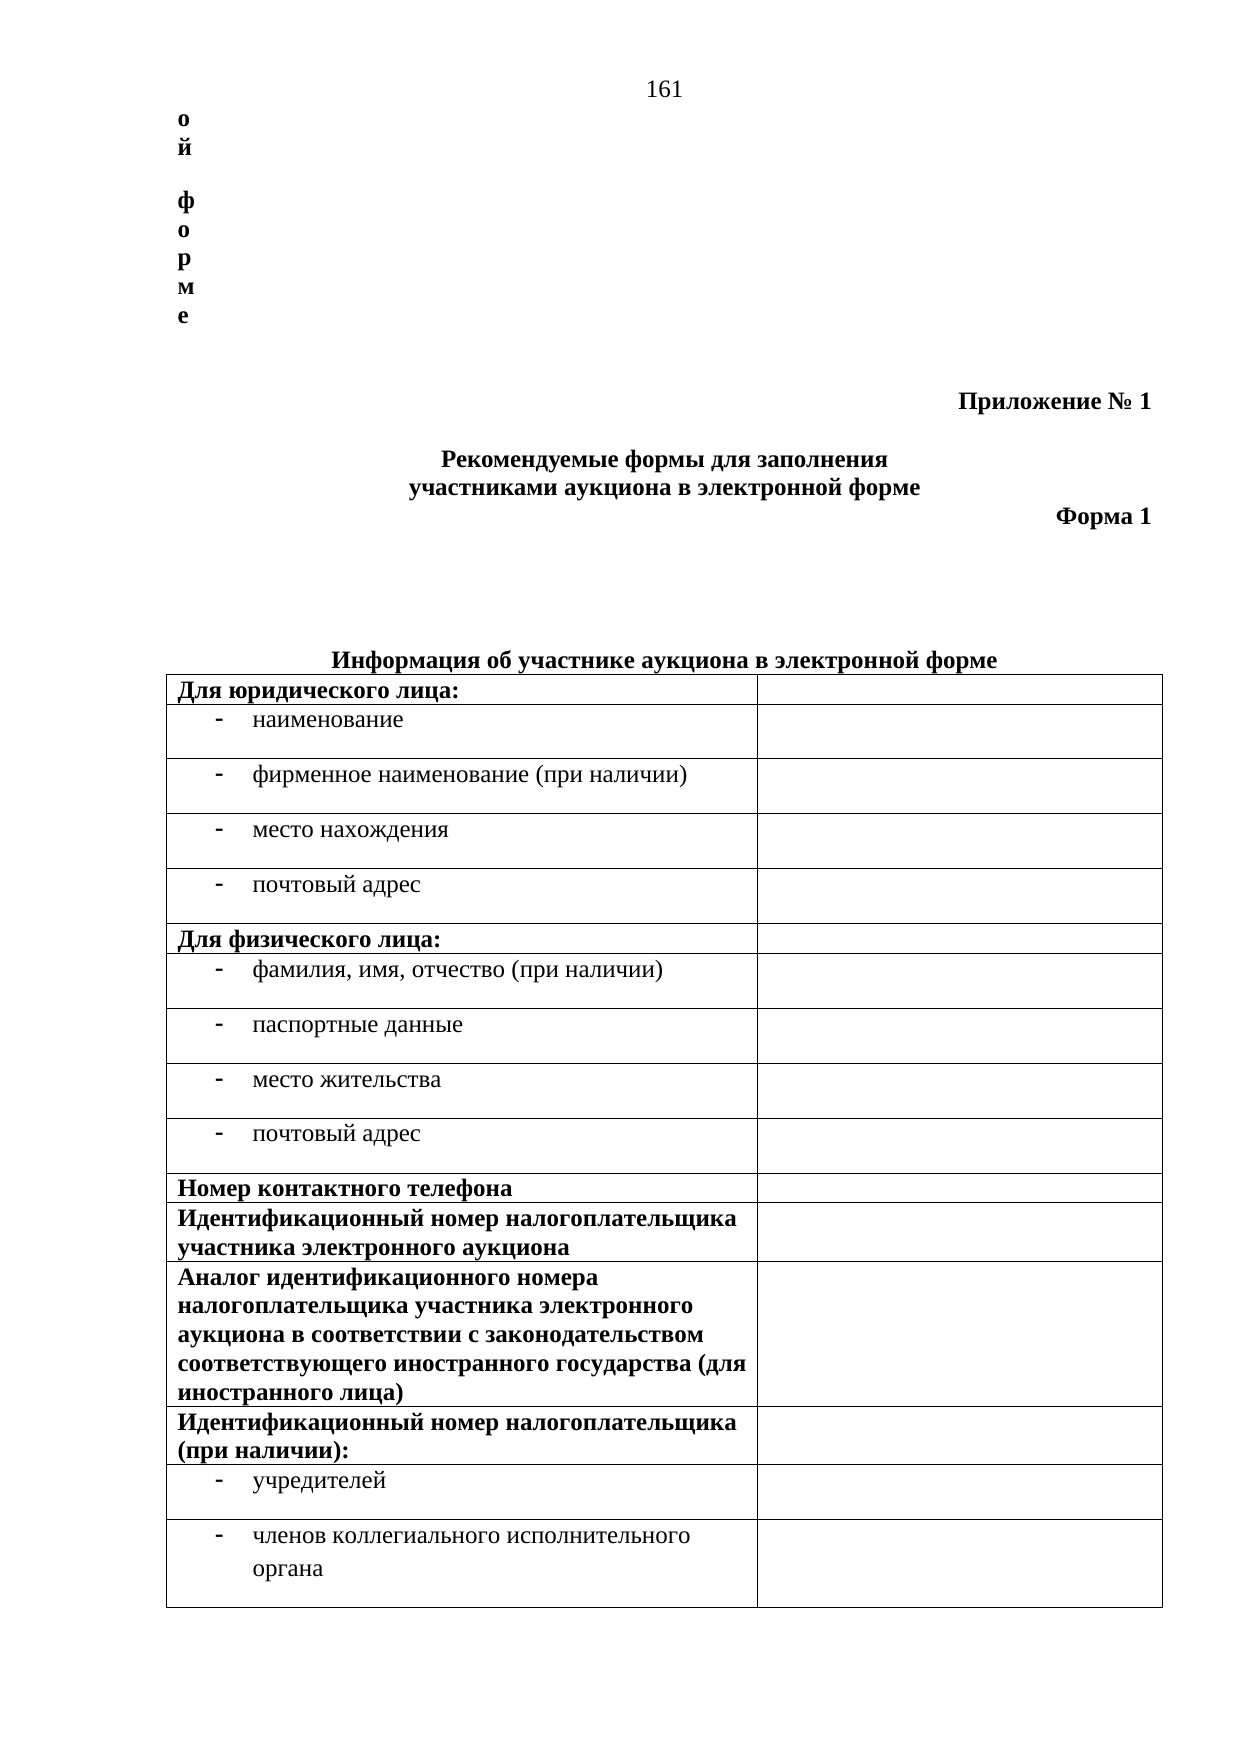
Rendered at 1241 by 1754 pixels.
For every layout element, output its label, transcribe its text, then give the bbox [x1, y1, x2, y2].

table_cell [758, 1174, 1162, 1202]
table_cell место нахождения [167, 814, 757, 868]
text Форма 1 [177, 501, 1152, 530]
text Рекомендуемые формы для заполнения [177, 444, 1152, 472]
table_cell фамилия, имя, отчество (при наличии) [167, 954, 757, 1008]
table_cell [758, 954, 1162, 1008]
table_cell [758, 705, 1162, 758]
table_cell [758, 869, 1162, 923]
table_cell фирменное наименование (при наличии) [167, 759, 757, 813]
table_cell Идентификационный номер налогоплательщика участника электронного аукциона [167, 1203, 757, 1261]
table_header Для юридического лица: [167, 675, 757, 703]
table_cell [758, 759, 1162, 813]
text Информация об участнике аукциона в электронной форме [177, 645, 1152, 674]
table_cell [758, 1064, 1162, 1117]
text участниками аукциона в электронной форме [177, 472, 1152, 501]
table_cell Аналог идентификационного номера налогоплательщика участника электронного аукциона в соответствии с законодательством соответствующего иностранного государства (для иностранного лица) [167, 1262, 757, 1406]
table_header [758, 675, 1162, 703]
table_cell [758, 1407, 1162, 1464]
table_cell [758, 1465, 1162, 1519]
text Приложение № 1 [177, 386, 1152, 415]
table_cell [758, 1520, 1162, 1607]
table_cell место жительства [167, 1064, 757, 1117]
table_cell [758, 1262, 1162, 1406]
table_cell [758, 814, 1162, 868]
table_cell паспортные данные [167, 1009, 757, 1063]
table_cell [758, 924, 1162, 953]
table_cell Номер контактного телефона [167, 1174, 757, 1202]
table_cell Для физического лица: [167, 924, 757, 953]
table_cell членов коллегиального исполнительного органа [167, 1520, 757, 1607]
table_cell почтовый адрес [167, 869, 757, 923]
table_cell учредителей [167, 1465, 757, 1519]
table_cell [758, 1203, 1162, 1261]
table_cell [758, 1119, 1162, 1172]
table_cell наименование [167, 705, 757, 758]
table_cell [758, 1009, 1162, 1063]
table_cell Идентификационный номер налогоплательщика (при наличии): [167, 1407, 757, 1464]
table_cell почтовый адрес [167, 1119, 757, 1172]
